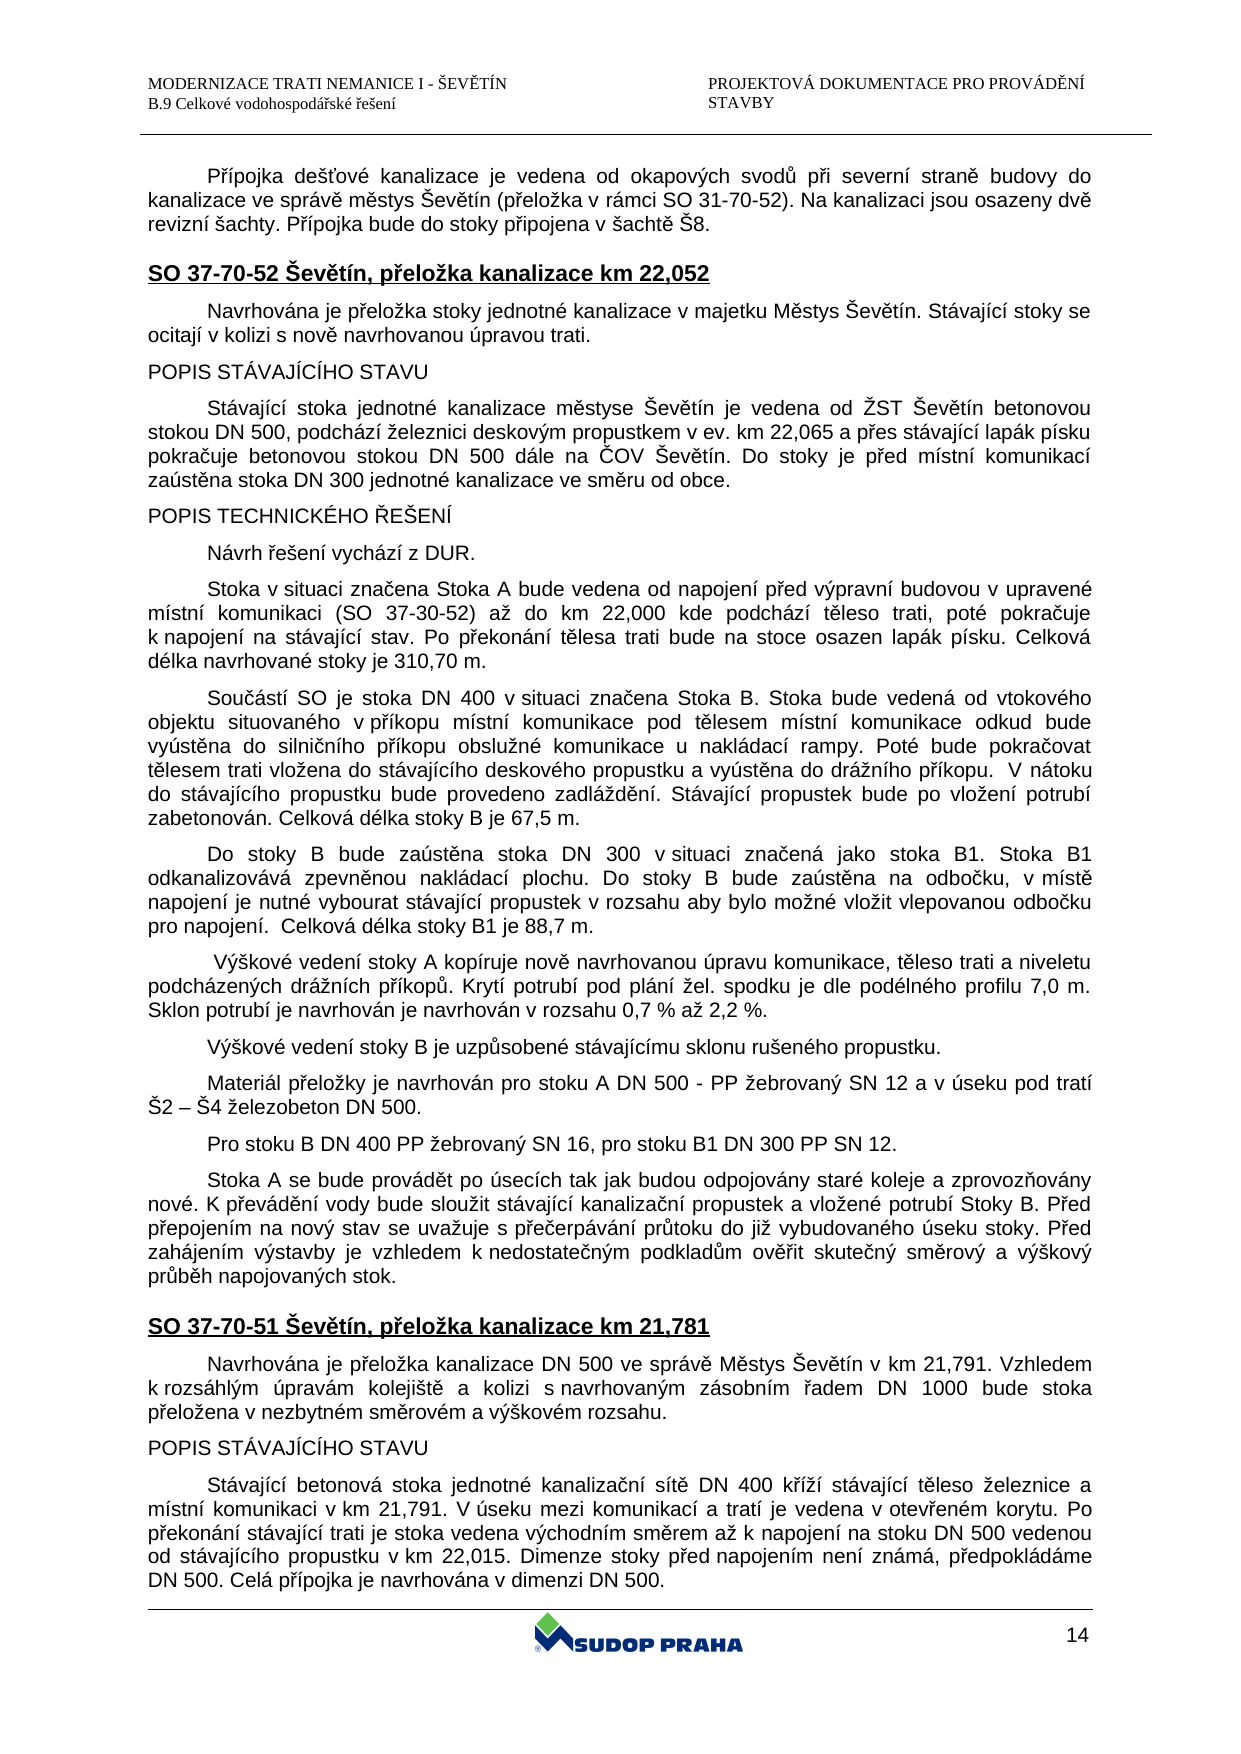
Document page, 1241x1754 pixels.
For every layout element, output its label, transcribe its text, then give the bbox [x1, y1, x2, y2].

text Návrh řešení vychází z DUR. [148, 541, 1092, 565]
text Stoka A se bude provádět po úsecích tak jak budou odpojovány staré koleje a zprovozňovány nové. K převádění vody bude sloužit stávající kanalizační propustek a vložené potrubí Stoky B. Před přepojením na nový stav se uvažuje s přečerpávání průtoku do již vybudovaného úseku stoky. Před zahájením výstavby je vzhledem k nedostatečným podkladům ověřit skutečný směrový a výškový průběh napojovaných stok. [148, 1168, 1092, 1288]
text Výškové vedení stoky A kopíruje nově navrhovanou úpravu komunikace, těleso trati a niveletu podcházených drážních příkopů. Krytí potrubí pod plání žel. spodku je dle podélného profilu 7,0 m. Sklon potrubí je navrhován je navrhován v rozsahu 0,7 % až 2,2 %. [148, 950, 1092, 1022]
text SO 37-70-52 Ševětín, přeložka kanalizace km 22,052 [148, 260, 1092, 287]
text POPIS STÁVAJÍCÍHO STAVU [148, 1436, 1092, 1460]
text Materiál přeložky je navrhován pro stoku A DN 500 - PP žebrovaný SN 12 a v úseku pod tratí Š2 – Š4 železobeton DN 500. [148, 1071, 1092, 1119]
picture [535, 1612, 743, 1652]
text Výškové vedení stoky B je uzpůsobené stávajícímu sklonu rušeného propustku. [148, 1034, 1092, 1058]
text POPIS TECHNICKÉHO ŘEŠENÍ [148, 504, 1092, 528]
text Pro stoku B DN 400 PP žebrovaný SN 16, pro stoku B1 DN 300 PP SN 12. [148, 1131, 1092, 1155]
text Navrhována je přeložka stoky jednotné kanalizace v majetku Městys Ševětín. Stávající stoky se ocitají v kolizi s nově navrhovanou úpravou trati. [148, 299, 1092, 347]
text Stávající betonová stoka jednotné kanalizační sítě DN 400 kříží stávající těleso železnice a místní komunikaci v km 21,791. V úseku mezi komunikací a tratí je vedena v otevřeném korytu. Po překonání stávající trati je stoka vedena východním směrem až k napojení na stoku DN 500 vedenou od stávajícího propustku v km 22,015. Dimenze stoky před napojením není známá, předpokládáme DN 500. Celá přípojka je navrhována v dimenzi DN 500. [148, 1472, 1092, 1592]
text Navrhována je přeložka kanalizace DN 500 ve správě Městys Ševětín v km 21,791. Vzhledem k rozsáhlým úpravám kolejiště a kolizi s navrhovaným zásobním řadem DN 1000 bude stoka přeložena v nezbytném směrovém a výškovém rozsahu. [148, 1352, 1092, 1423]
text Součástí SO je stoka DN 400 v situaci značena Stoka B. Stoka bude vedená od vtokového objektu situovaného v příkopu místní komunikace pod tělesem místní komunikace odkud bude vyústěna do silničního příkopu obslužné komunikace u nakládací rampy. Poté bude pokračovat tělesem trati vložena do stávajícího deskového propustku a vyústěna do drážního příkopu. V nátoku do stávajícího propustku bude provedeno zadláždění. Stávající propustek bude po vložení potrubí zabetonován. Celková délka stoky B je 67,5 m. [148, 686, 1092, 829]
text POPIS STÁVAJÍCÍHO STAVU [148, 359, 1092, 383]
text Přípojka dešťové kanalizace je vedena od okapových svodů při severní straně budovy do kanalizace ve správě městys Ševětín (přeložka v rámci SO 31-70-52). Na kanalizaci jsou osazeny dvě revizní šachty. Přípojka bude do stoky připojena v šachtě Š8. [148, 163, 1092, 235]
text Stávající stoka jednotné kanalizace městyse Ševětín je vedena od ŽST Ševětín betonovou stokou DN 500, podchází železnici deskovým propustkem v ev. km 22,065 a přes stávající lapák písku pokračuje betonovou stokou DN 500 dále na ČOV Ševětín. Do stoky je před místní komunikací zaústěna stoka DN 300 jednotné kanalizace ve směru od obce. [148, 396, 1092, 492]
text Stoka v situaci značena Stoka A bude vedena od napojení před výpravní budovou v upravené místní komunikaci (SO 37-30-52) až do km 22,000 kde podchází těleso trati, poté pokračuje k napojení na stávající stav. Po překonání tělesa trati bude na stoce osazen lapák písku. Celková délka navrhované stoky je 310,70 m. [148, 577, 1092, 673]
text SO 37-70-51 Ševětín, přeložka kanalizace km 21,781 [148, 1313, 1092, 1339]
text Do stoky B bude zaústěna stoka DN 300 v situaci značená jako stoka B1. Stoka B1 odkanalizovává zpevněnou nakládací plochu. Do stoky B bude zaústěna na odbočku, v místě napojení je nutné vybourat stávající propustek v rozsahu aby bylo možné vložit vlepovanou odbočku pro napojení. Celková délka stoky B1 je 88,7 m. [148, 842, 1092, 938]
